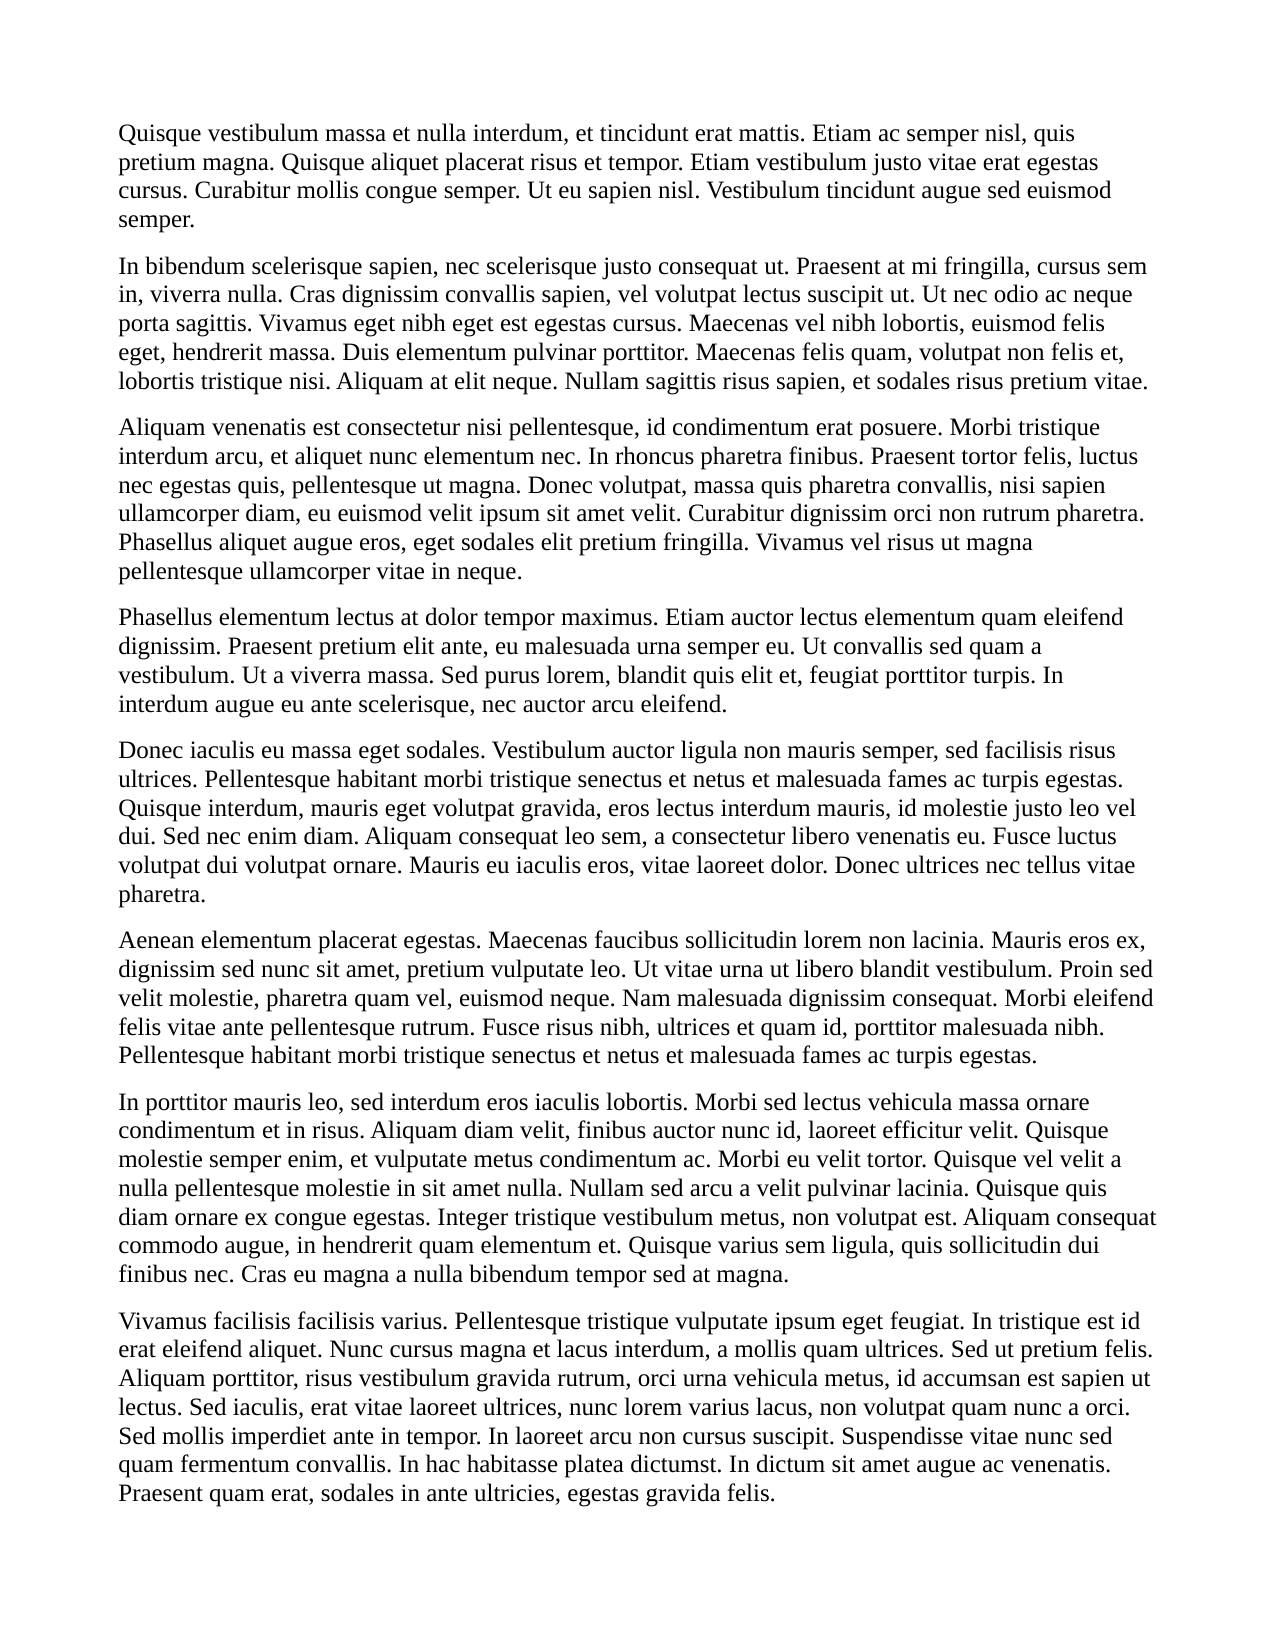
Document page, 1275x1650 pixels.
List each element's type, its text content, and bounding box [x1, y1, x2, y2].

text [118, 118, 1157, 233]
text Phasellus elementum lectus at dolor tempor maximus. Etiam auctor lectus elementum quam eleifend dignissim. Praesent pretium elit ante, eu malesuada urna semper eu. Ut convallis sed quam a vestibulum. Ut a viverra massa. Sed purus lorem, blandit quis elit et, feugiat porttitor turpis. In interdum augue eu ante scelerisque, nec auctor arcu eleifend. [118, 602, 1157, 717]
text Donec iaculis eu massa eget sodales. Vestibulum auctor ligula non mauris semper, sed facilisis risus ultrices. Pellentesque habitant morbi tristique senectus et netus et malesuada fames ac turpis egestas. Quisque interdum, mauris eget volutpat gravida, eros lectus interdum mauris, id molestie justo leo vel dui. Sed nec enim diam. Aliquam consequat leo sem, a consectetur libero venenatis eu. Fusce luctus volutpat dui volutpat ornare. Mauris eu iaculis eros, vitae laoreet dolor. Donec ultrices nec tellus vitae pharetra. [118, 735, 1157, 908]
text In bibendum scelerisque sapien, nec scelerisque justo consequat ut. Praesent at mi fringilla, cursus sem in, viverra nulla. Cras dignissim convallis sapien, vel volutpat lectus suscipit ut. Ut nec odio ac neque porta sagittis. Vivamus eget nibh eget est egestas cursus. Maecenas vel nibh lobortis, euismod felis eget, hendrerit massa. Duis elementum pulvinar porttitor. Maecenas felis quam, volutpat non felis et, lobortis tristique nisi. Aliquam at elit neque. Nullam sagittis risus sapien, et sodales risus pretium vitae. [118, 251, 1157, 394]
text Aenean elementum placerat egestas. Maecenas faucibus sollicitudin lorem non lacinia. Mauris eros ex, dignissim sed nunc sit amet, pretium vulputate leo. Ut vitae urna ut libero blandit vestibulum. Proin sed velit molestie, pharetra quam vel, euismod neque. Nam malesuada dignissim consequat. Morbi eleifend felis vitae ante pellentesque rutrum. Fusce risus nibh, ultrices et quam id, porttitor malesuada nibh. Pellentesque habitant morbi tristique senectus et netus et malesuada fames ac turpis egestas. [118, 925, 1157, 1069]
text Vivamus facilisis facilisis varius. Pellentesque tristique vulputate ipsum eget feugiat. In tristique est id erat eleifend aliquet. Nunc cursus magna et lacus interdum, a mollis quam ultrices. Sed ut pretium felis. Aliquam porttitor, risus vestibulum gravida rutrum, orci urna vehicula metus, id accumsan est sapien ut lectus. Sed iaculis, erat vitae laoreet ultrices, nunc lorem varius lacus, non volutpat quam nunc a orci. Sed mollis imperdiet ante in tempor. In laoreet arcu non cursus suscipit. Suspendisse vitae nunc sed quam fermentum convallis. In hac habitasse platea dictumst. In dictum sit amet augue ac venenatis. Praesent quam erat, sodales in ante ultricies, egestas gravida felis. [118, 1306, 1157, 1507]
text Aliquam venenatis est consectetur nisi pellentesque, id condimentum erat posuere. Morbi tristique interdum arcu, et aliquet nunc elementum nec. In rhoncus pharetra finibus. Praesent tortor felis, luctus nec egestas quis, pellentesque ut magna. Donec volutpat, massa quis pharetra convallis, nisi sapien ullamcorper diam, eu euismod velit ipsum sit amet velit. Curabitur dignissim orci non rutrum pharetra. Phasellus aliquet augue eros, eget sodales elit pretium fringilla. Vivamus vel risus ut magna pellentesque ullamcorper vitae in neque. [118, 412, 1157, 585]
text In porttitor mauris leo, sed interdum eros iaculis lobortis. Morbi sed lectus vehicula massa ornare condimentum et in risus. Aliquam diam velit, finibus auctor nunc id, laoreet efficitur velit. Quisque molestie semper enim, et vulputate metus condimentum ac. Morbi eu velit tortor. Quisque vel velit a nulla pellentesque molestie in sit amet nulla. Nullam sed arcu a velit pulvinar lacinia. Quisque quis diam ornare ex congue egestas. Integer tristique vestibulum metus, non volutpat est. Aliquam consequat commodo augue, in hendrerit quam elementum et. Quisque varius sem ligula, quis sollicitudin dui finibus nec. Cras eu magna a nulla bibendum tempor sed at magna. [118, 1087, 1157, 1288]
